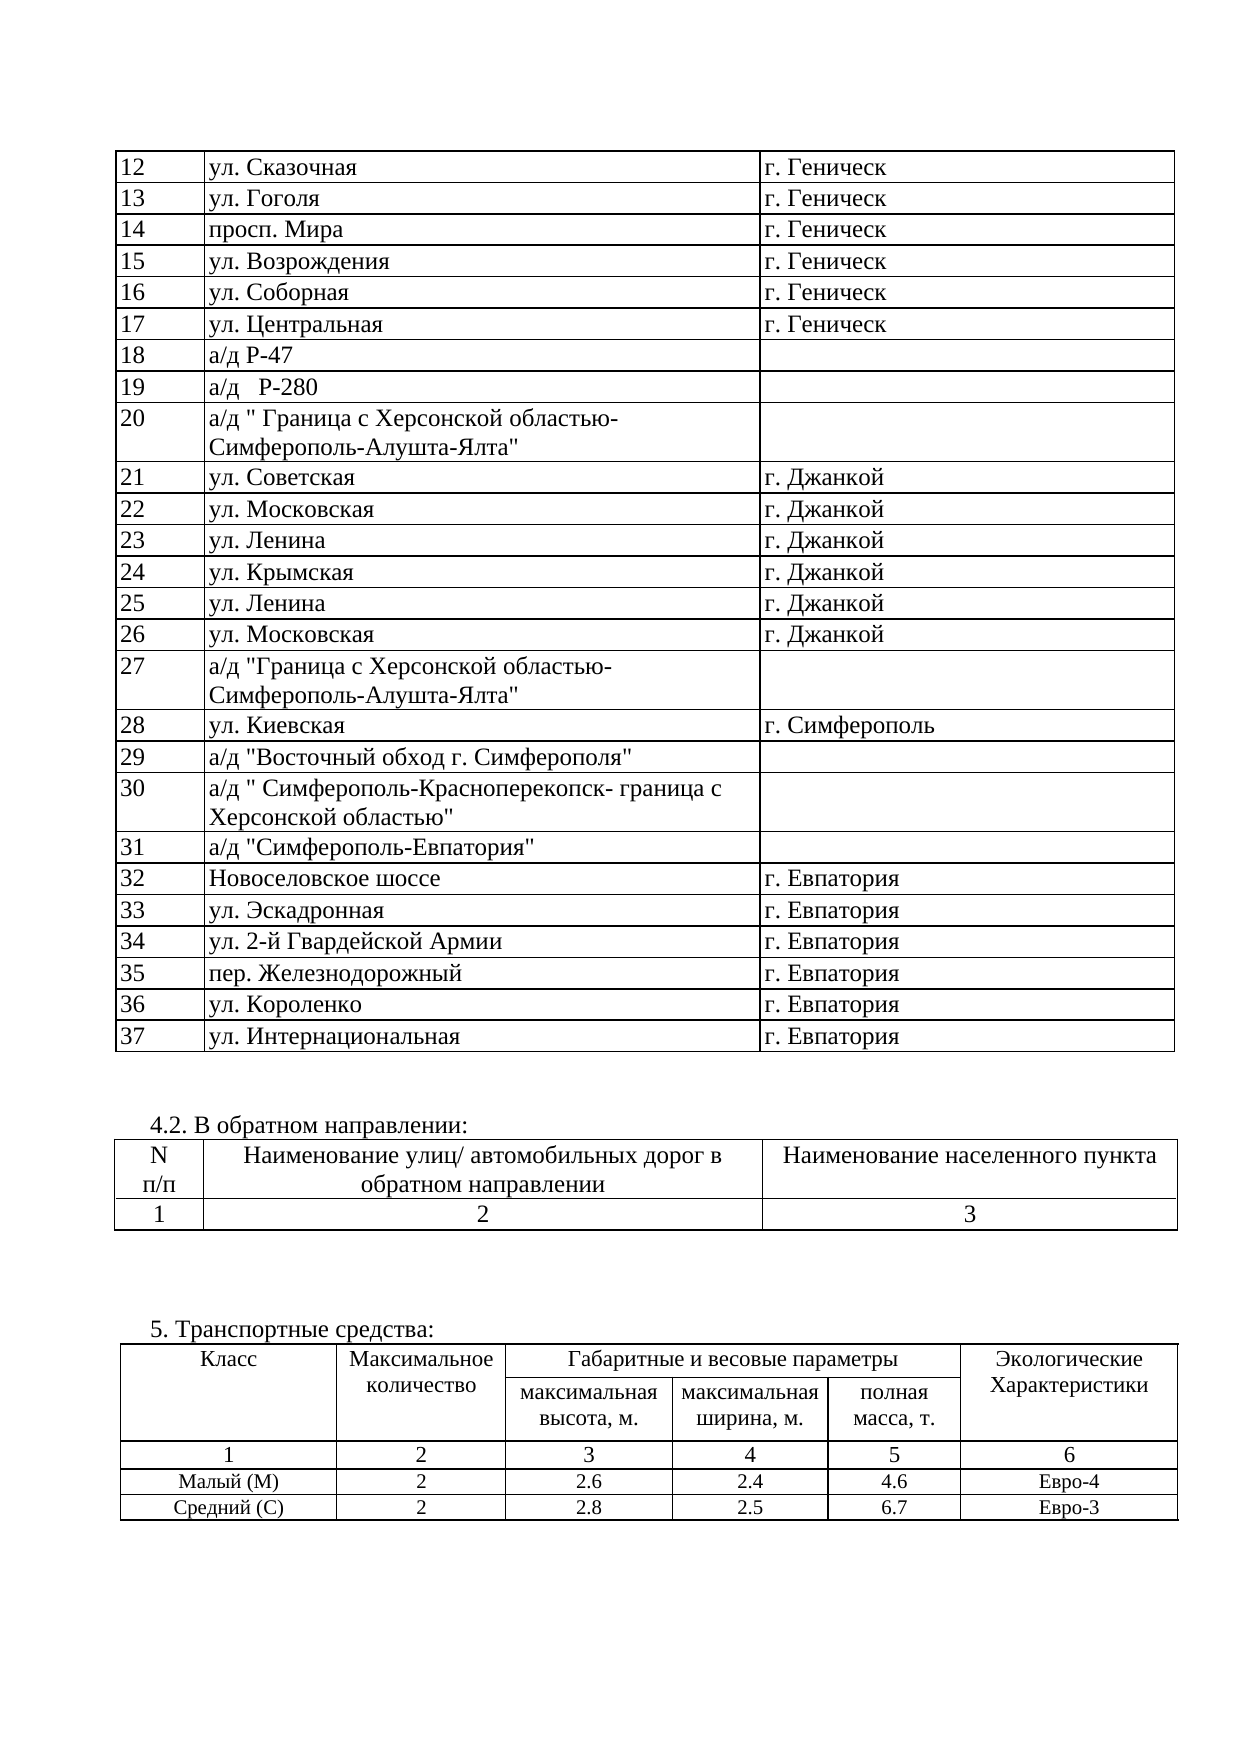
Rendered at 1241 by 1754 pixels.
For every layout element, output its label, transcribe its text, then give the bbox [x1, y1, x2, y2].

table_cell 30 [117, 773, 204, 831]
table_cell г. Геническ [761, 152, 1174, 181]
table_cell [761, 340, 1174, 370]
table_cell максимальная высота, м. [506, 1378, 672, 1440]
table_cell [761, 372, 1174, 402]
table_cell 22 [117, 494, 204, 524]
table_cell 5 [829, 1442, 960, 1468]
table_cell Евро-4 [961, 1470, 1177, 1493]
table_cell 13 [117, 183, 204, 213]
table_cell 2 [204, 1199, 762, 1229]
table_cell 2.6 [506, 1470, 672, 1493]
table_cell 2 [337, 1442, 505, 1468]
table_cell а/д "Граница с Херсонской областью-Симферополь-Алушта-Ялта" [205, 651, 759, 708]
table_header Экологические Характеристики [961, 1345, 1177, 1440]
table_cell 4 [673, 1442, 827, 1468]
table_cell а/д "Симферополь-Евпатория" [205, 832, 759, 862]
table_cell Новоселовское шоссе [205, 864, 759, 893]
table_cell просп. Мира [205, 215, 759, 244]
table_cell ул. Московская [205, 620, 759, 649]
table_cell г. Джанкой [761, 462, 1174, 492]
table_cell 18 [117, 340, 204, 370]
table_cell г. Джанкой [761, 525, 1174, 555]
table_cell 16 [117, 277, 204, 307]
table_cell 23 [117, 525, 204, 555]
text 5. Транспортные средства: [150, 1314, 1090, 1343]
table_cell Малый (М) [121, 1470, 336, 1493]
table_cell г. Симферополь [761, 710, 1174, 740]
table_cell ул. Сказочная [205, 152, 759, 181]
table_cell г. Геническ [761, 246, 1174, 276]
table_cell 37 [117, 1021, 204, 1051]
table_cell г. Геническ [761, 183, 1174, 213]
table_cell [761, 742, 1174, 771]
table_header Габаритные и весовые параметры [506, 1345, 960, 1377]
table_cell полная масса, т. [829, 1378, 960, 1440]
table_cell 21 [117, 462, 204, 492]
table_cell ул. Короленко [205, 990, 759, 1019]
table_cell а/д Р-280 [205, 372, 759, 402]
table_cell 27 [117, 651, 204, 708]
table_cell г. Евпатория [761, 958, 1174, 988]
table_cell 4.6 [829, 1470, 960, 1493]
table_cell 2 [337, 1495, 505, 1519]
table_cell г. Геническ [761, 309, 1174, 339]
table_header Наименование населенного пункта [763, 1140, 1177, 1198]
table_cell [761, 651, 1174, 708]
table_cell г. Джанкой [761, 557, 1174, 587]
table_cell ул. Гоголя [205, 183, 759, 213]
text 4.2. В обратном направлении: [150, 1110, 1090, 1138]
table_cell г. Евпатория [761, 990, 1174, 1019]
table_cell 26 [117, 620, 204, 649]
table_cell г. Евпатория [761, 864, 1174, 893]
table_cell 2.5 [673, 1495, 827, 1519]
table_cell г. Джанкой [761, 494, 1174, 524]
table_cell 29 [117, 742, 204, 771]
table_cell ул. Московская [205, 494, 759, 524]
table_cell Евро-3 [961, 1495, 1177, 1519]
table_cell пер. Железнодорожный [205, 958, 759, 988]
table_header Наименование улиц/ автомобильных дорог в обратном направлении [204, 1140, 762, 1198]
table_cell а/д " Симферополь-Красноперекопск- граница с Херсонской областью" [205, 773, 759, 831]
table_cell 28 [117, 710, 204, 740]
table_cell ул. Ленина [205, 525, 759, 555]
table_cell ул. 2-й Гвардейской Армии [205, 927, 759, 956]
table_cell ул. Соборная [205, 277, 759, 307]
table_cell 2.8 [506, 1495, 672, 1519]
table_cell 15 [117, 246, 204, 276]
table_cell 3 [506, 1442, 672, 1468]
table_cell 34 [117, 927, 204, 956]
table_cell [761, 403, 1174, 461]
table_cell а/д "Восточный обход г. Симферополя" [205, 742, 759, 771]
table_cell [761, 773, 1174, 831]
table_cell г. Джанкой [761, 588, 1174, 618]
table_cell а/д Р-47 [205, 340, 759, 370]
table_cell 2.4 [673, 1470, 827, 1493]
table_cell г. Геническ [761, 215, 1174, 244]
table_header Максимальное количество [337, 1345, 505, 1440]
table_cell 24 [117, 557, 204, 587]
table_cell 25 [117, 588, 204, 618]
table_cell 14 [117, 215, 204, 244]
table_cell г. Евпатория [761, 895, 1174, 925]
table_cell 32 [117, 864, 204, 893]
table_cell а/д " Граница с Херсонской областью-Симферополь-Алушта-Ялта" [205, 403, 759, 461]
table_cell максимальная ширина, м. [673, 1378, 827, 1440]
table_cell ул. Эскадронная [205, 895, 759, 925]
table_header Класс [121, 1345, 336, 1440]
table_cell 35 [117, 958, 204, 988]
table_cell 1 [115, 1199, 203, 1229]
table_cell 36 [117, 990, 204, 1019]
table_cell ул. Центральная [205, 309, 759, 339]
table_cell 19 [117, 372, 204, 402]
table_cell ул. Интернациональная [205, 1021, 759, 1051]
table_cell 2 [337, 1470, 505, 1493]
table_cell г. Евпатория [761, 927, 1174, 956]
table_cell 3 [763, 1198, 1177, 1229]
table_cell г. Евпатория [761, 1021, 1174, 1051]
table_cell 33 [117, 895, 204, 925]
table_cell 12 [117, 152, 204, 181]
table_cell 31 [117, 832, 204, 862]
table_cell 17 [117, 309, 204, 339]
table_cell ул. Советская [205, 462, 759, 492]
table_header N п/п [115, 1140, 203, 1198]
table_cell 1 [121, 1442, 336, 1468]
table_cell 6.7 [829, 1495, 960, 1519]
table_cell ул. Ленина [205, 588, 759, 618]
table_cell 6 [961, 1442, 1177, 1468]
table_cell ул. Киевская [205, 710, 759, 740]
table_cell г. Джанкой [761, 620, 1174, 649]
table_cell г. Геническ [761, 277, 1174, 307]
table_cell [761, 832, 1174, 862]
table_cell 20 [117, 403, 204, 461]
table_cell ул. Крымская [205, 557, 759, 587]
table_cell ул. Возрождения [205, 246, 759, 276]
table_cell Средний (С) [121, 1495, 336, 1519]
